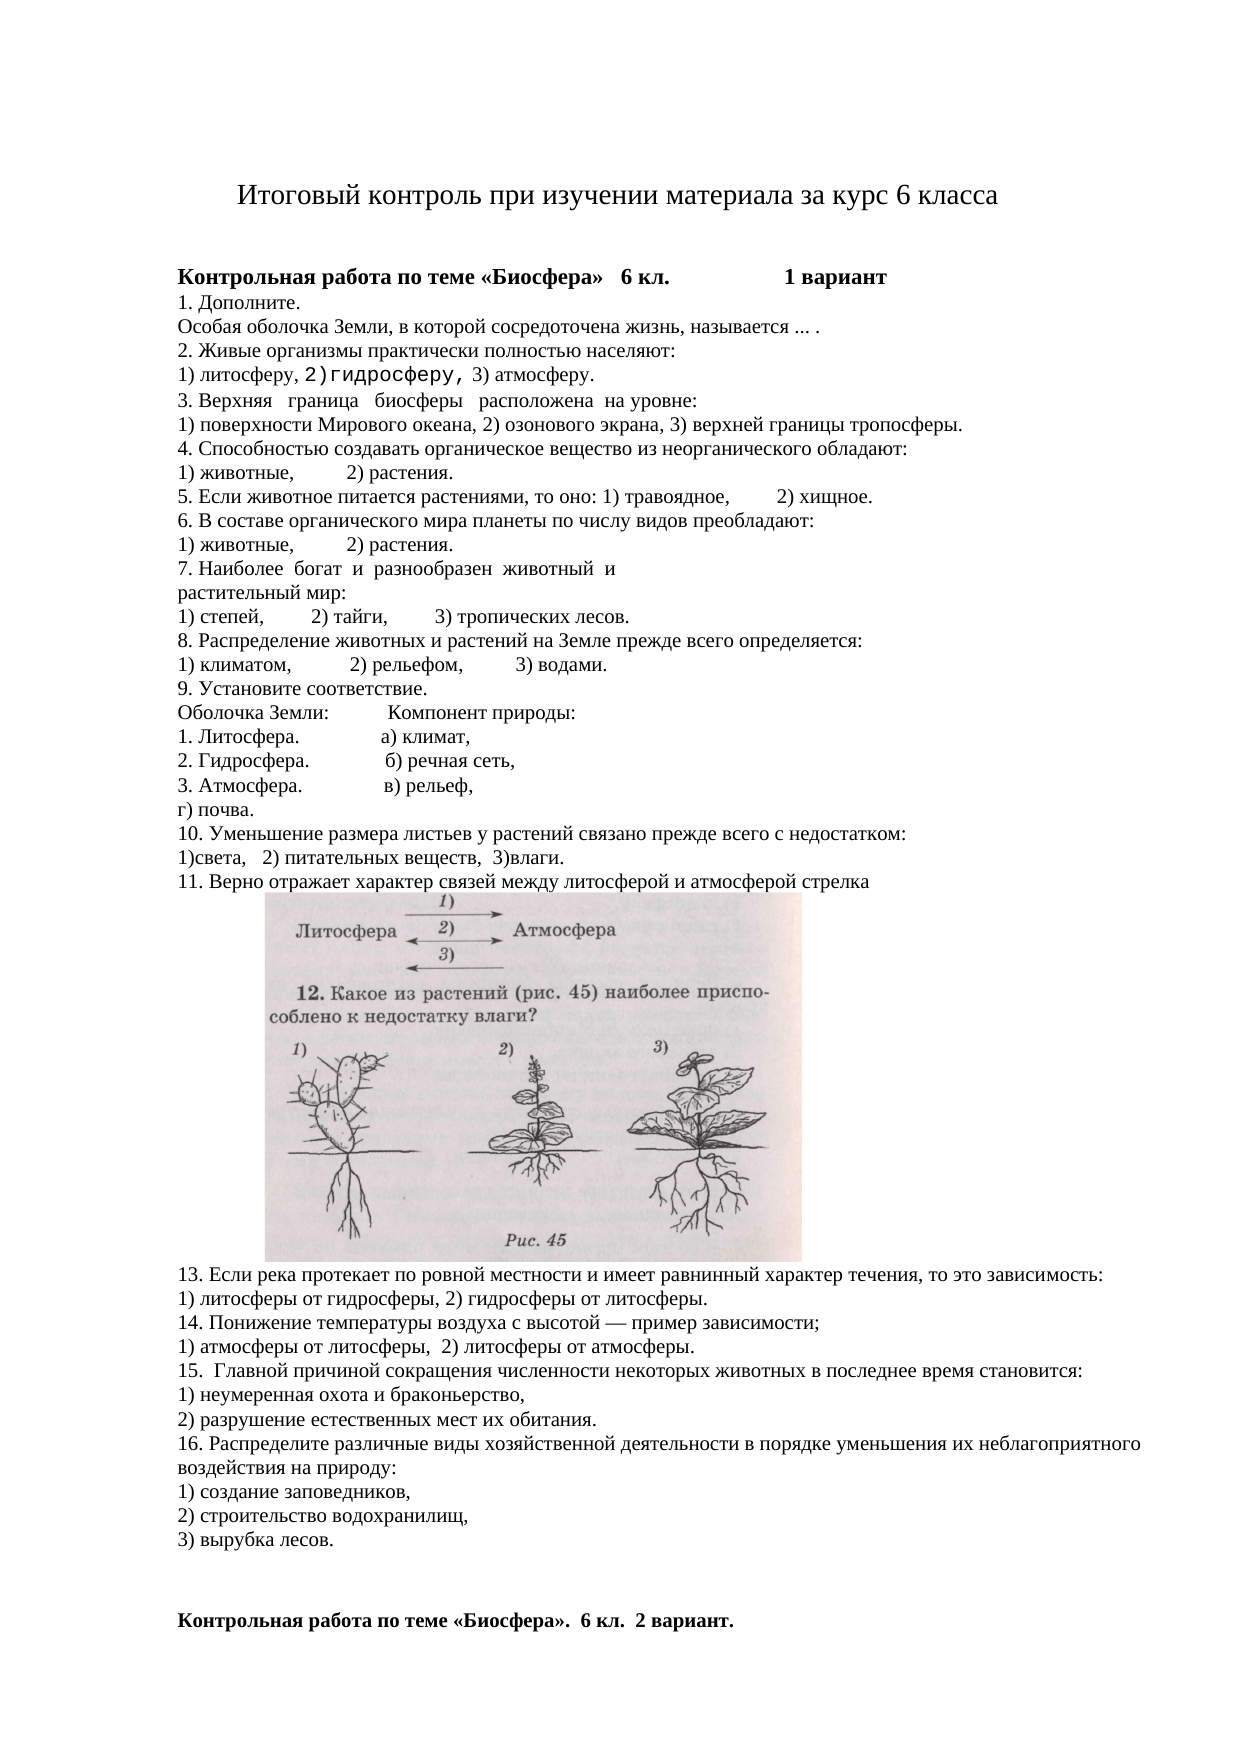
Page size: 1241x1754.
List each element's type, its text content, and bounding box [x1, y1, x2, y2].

text 2) разрушение естественных мест их обитания. [177, 1406, 1152, 1431]
text 8. Распределение животных и растений на Земле прежде всего определяется: [177, 628, 1152, 652]
text 1. Литосфера. а) климат, [177, 724, 1152, 748]
text Контрольная работа по теме «Биосфера» 6 кл. 1 вариант [177, 263, 1152, 289]
text 1) атмосферы от литосферы, 2) литосферы от атмосферы. [177, 1334, 1152, 1358]
text 5. Если животное питается растениями, то оно: 1) травоядное, 2) хищное. [177, 484, 1152, 508]
text 1) литосферу, 2)гидросферу, 3) атмосферу. [177, 362, 1152, 387]
text 2. Гидросфера. б) речная сеть, [177, 748, 1152, 772]
text 1) создание заповедников, [177, 1479, 1152, 1503]
text Итоговый контроль при изучении материала за курс 6 класса [83, 177, 1152, 211]
text 14. Понижение температуры воздуха с высотой — пример зависимости; [177, 1310, 1152, 1334]
text 1) неумеренная охота и браконьерство, [177, 1382, 1152, 1406]
text 1) поверхности Мирового океана, 2) озонового экрана, 3) верхней границы тропосферы. [177, 412, 1152, 436]
text Особая оболочка Земли, в которой сосредоточена жизнь, называется ... . [177, 314, 1152, 338]
text г) почва. [177, 797, 1152, 821]
text 1)света, 2) питательных веществ, 3)влаги. [177, 845, 1152, 869]
text 1) литосферы от гидросферы, 2) гидросферы от литосферы. [177, 1286, 1152, 1310]
text 10. Уменьшение размера листьев у растений связано прежде всего с недостатком: [177, 821, 1152, 845]
text 3. Верхняя граница биосферы расположена на уровне: [177, 387, 1152, 412]
text 7. Наиболее богат и разнообразен животный и [177, 556, 1152, 580]
picture [265, 893, 802, 1262]
text 1) степей, 2) тайги, 3) тропических лесов. [177, 604, 1152, 628]
text 1) животные, 2) растения. [177, 532, 1152, 556]
text 1) климатом, 2) рельефом, 3) водами. [177, 652, 1152, 676]
text 2) строительство водохранилищ, [177, 1503, 1152, 1527]
text 9. Установите соответствие. [177, 676, 1152, 700]
text Оболочка Земли: Компонент природы: [177, 700, 1152, 724]
text 3. Атмосфера. в) рельеф, [177, 772, 1152, 797]
text 2. Живые организмы практически полностью населяют: [177, 338, 1152, 362]
text 4. Способностью создавать органическое вещество из неорганического обладают: [177, 436, 1152, 460]
text 15. Главной причиной сокращения численности некоторых животных в последнее время становится: [177, 1358, 1152, 1382]
text 3) вырубка лесов. [177, 1527, 1152, 1551]
text растительный мир: [177, 580, 1152, 604]
text 1) животные, 2) растения. [177, 460, 1152, 484]
text 16. Распределите различные виды хозяйственной деятельности в порядке уменьшения их неблагоприятного воздействия на природу: [177, 1431, 1152, 1479]
text 1. Дополните. [177, 289, 1152, 314]
text 13. Если река протекает по ровной местности и имеет равнинный характер течения, то это зависимость: [177, 1262, 1152, 1286]
text Контрольная работа по теме «Биосфера». 6 кл. 2 вариант. [177, 1608, 1152, 1632]
text 6. В составе органического мира планеты по числу видов преобладают: [177, 508, 1152, 532]
